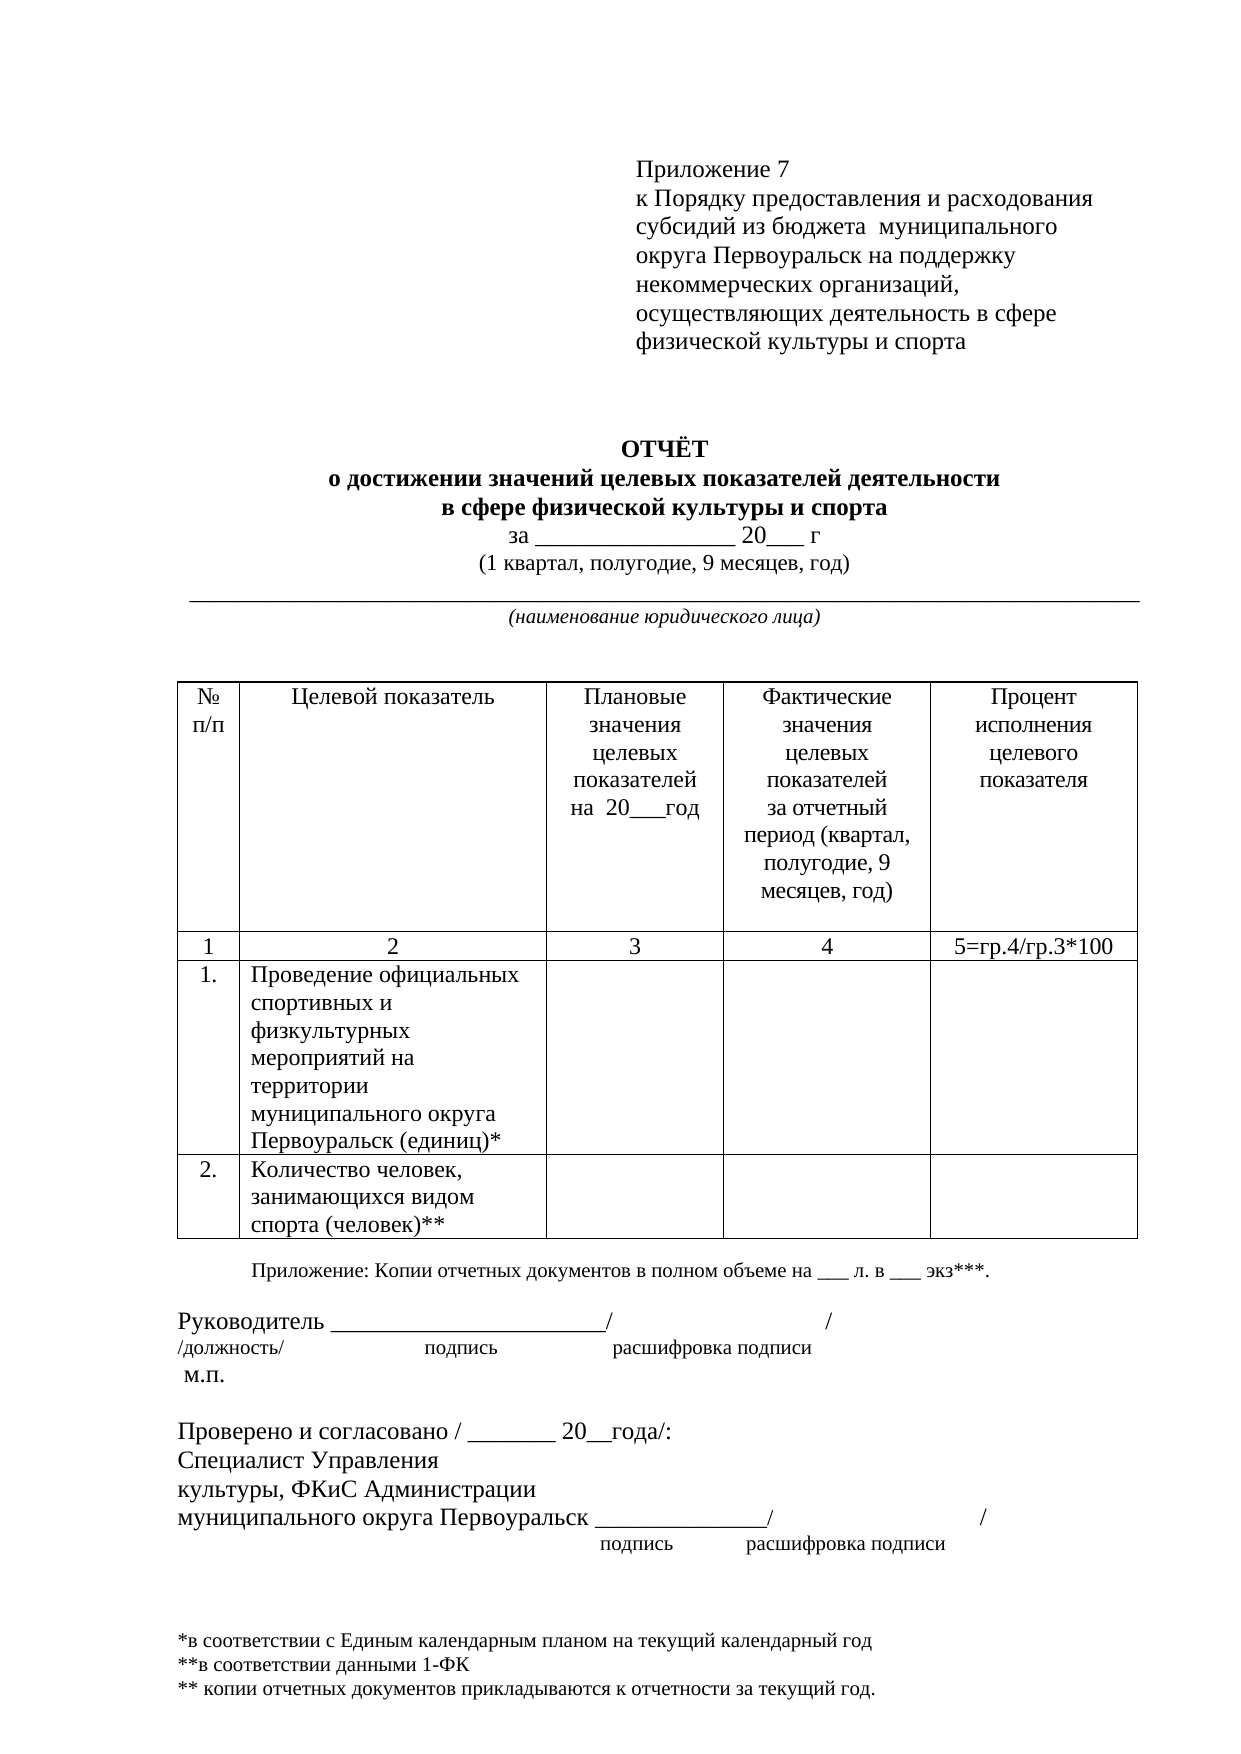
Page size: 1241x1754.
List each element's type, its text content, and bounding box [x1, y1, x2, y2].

table_cell 2 [240, 932, 546, 959]
table_cell 3 [547, 932, 723, 959]
text в сфере физической культуры и спорта [177, 492, 1152, 521]
text подпись расшифровка подписи [177, 1531, 1152, 1555]
table_header Целевой показатель [240, 683, 546, 931]
table_header Приложение 7 к Порядку предоставления и расходования субсидий из бюджета муниципального округа Первоуральск на поддержку некоммерческих организаций, осуществляющих деятельность в сфере физической культуры и спорта [624, 125, 1133, 355]
table_cell [931, 1155, 1137, 1238]
table_cell Проведение официальных спортивных и физкультурных мероприятий на территории муниципального округа Первоуральск (единиц)* [240, 961, 546, 1154]
text *в соответствии с Единым календарным планом на текущий календарный год [177, 1627, 1152, 1652]
text за ________________ 20___ г [177, 521, 1152, 549]
table_header Процент исполнения целевого показателя [931, 683, 1137, 931]
table_cell 1. [178, 961, 239, 1154]
text (наименование юридического лица) [177, 604, 1152, 628]
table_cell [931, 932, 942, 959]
text ** копии отчетных документов прикладываются к отчетности за текущий год. [177, 1676, 1152, 1700]
text Специалист Управления [177, 1445, 1152, 1474]
table_cell 2. [178, 1155, 239, 1238]
text /должность/ подпись расшифровка подписи [177, 1335, 1152, 1359]
table_cell [724, 1155, 930, 1238]
text Проверено и согласовано / _______ 20__года/: [177, 1416, 1152, 1445]
table_cell [931, 961, 1137, 1154]
table_cell 1 [178, 932, 239, 959]
text муниципального округа Первоуральск _______________/ / [177, 1502, 1152, 1531]
text ОТЧЁТ [177, 434, 1152, 463]
text м.п. [177, 1359, 1152, 1387]
text **в соответствии данными 1-ФК [177, 1652, 1152, 1676]
table_cell [547, 1155, 723, 1238]
text Руководитель ______________________/ / [177, 1306, 1152, 1335]
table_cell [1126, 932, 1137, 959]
text ____________________________________________________________________________ [177, 576, 1152, 604]
text о достижении значений целевых показателей деятельности [177, 463, 1152, 492]
table_header Плановые значения целевых показателей на 20___год [547, 683, 723, 931]
table_cell [547, 961, 723, 1154]
table_cell [724, 961, 930, 1154]
table_cell Количество человек, занимающихся видом спорта (человек)** [240, 1155, 546, 1238]
text культуры, ФКиС Администрации [177, 1474, 1152, 1502]
text Приложение: Копии отчетных документов в полном объеме на ___ л. в ___ экз***. [177, 1258, 1152, 1282]
table_header № п/п [178, 683, 239, 931]
text (1 квартал, полугодие, 9 месяцев, год) [177, 549, 1152, 576]
